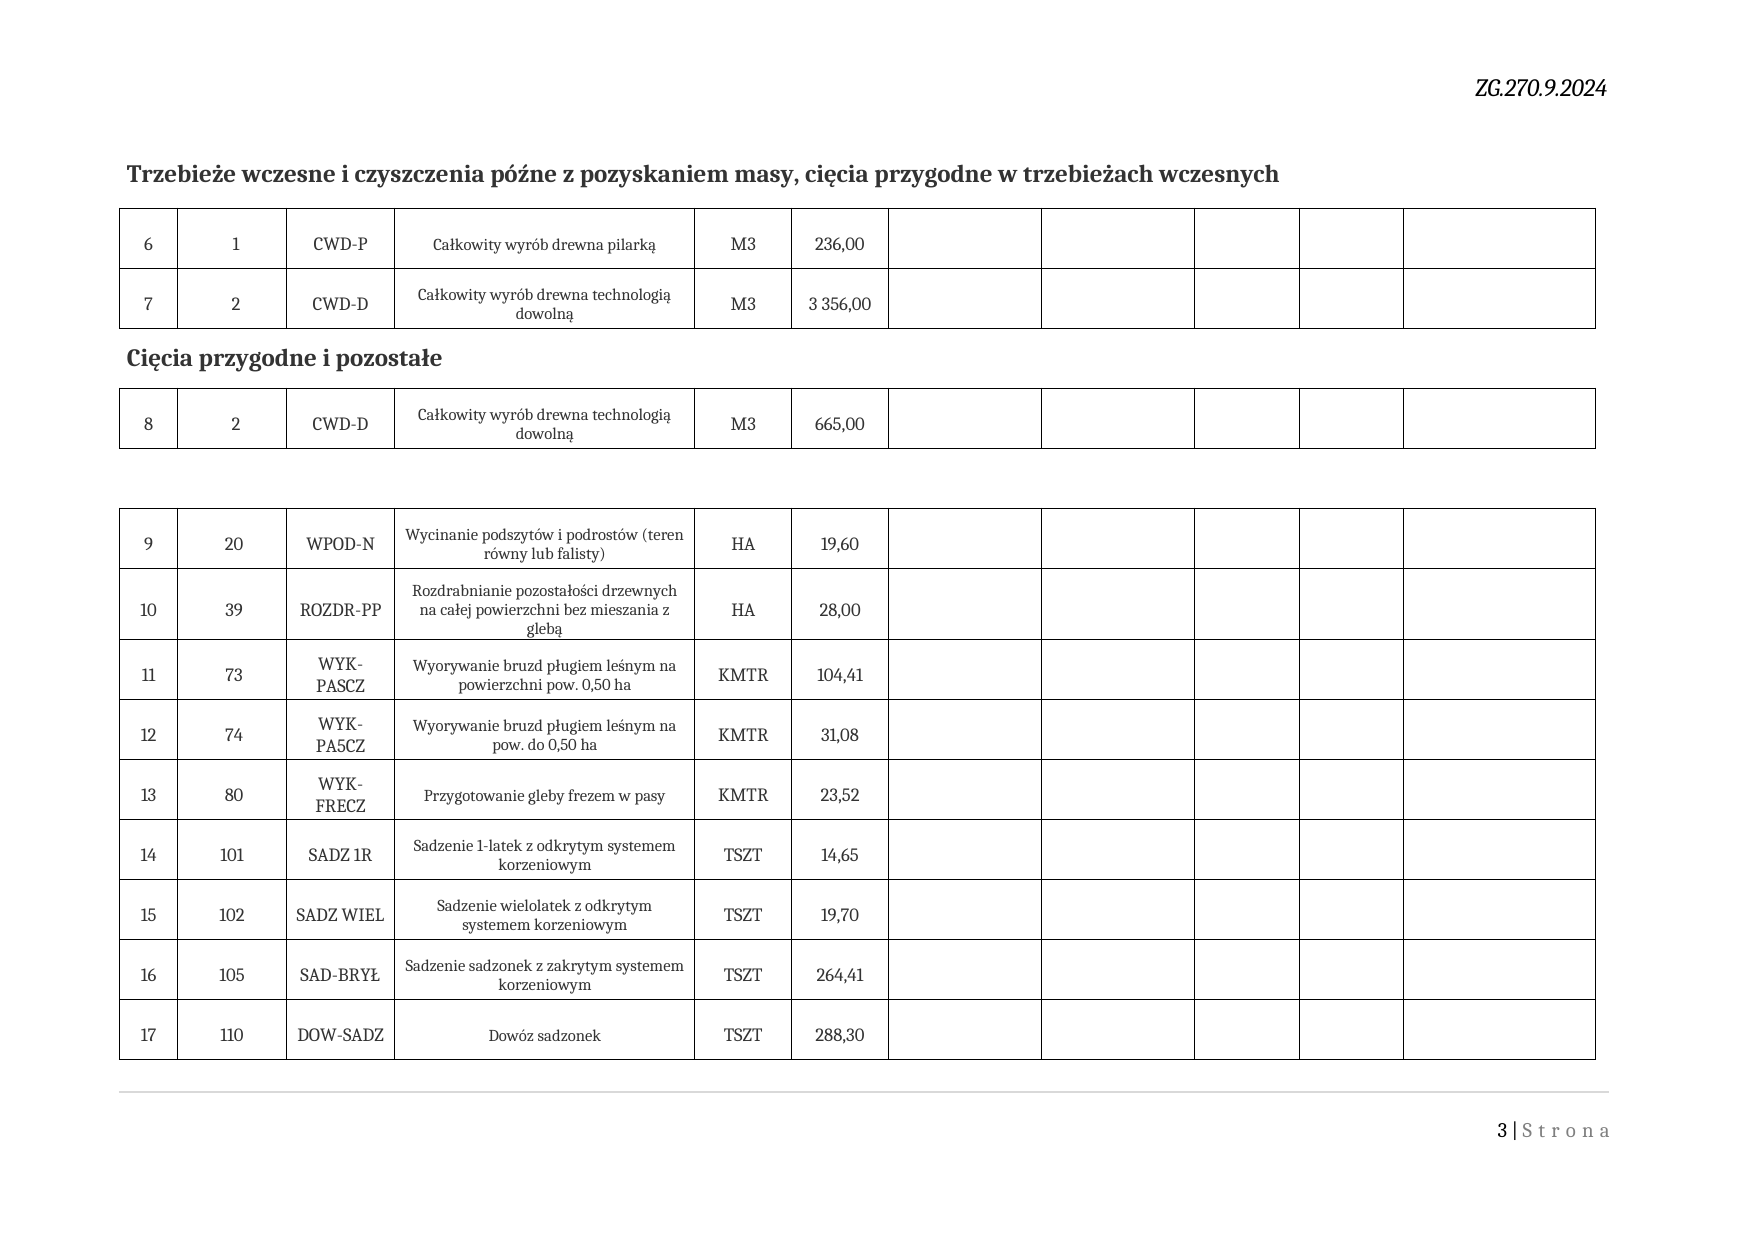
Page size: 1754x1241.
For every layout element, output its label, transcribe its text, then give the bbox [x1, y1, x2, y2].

table_cell 19,60 [792, 509, 888, 568]
table_cell 11 [120, 640, 177, 699]
table_cell HA [695, 509, 791, 568]
table_cell M3 [695, 389, 791, 448]
table_cell [1404, 940, 1595, 999]
table_cell [1042, 940, 1194, 999]
table_cell KMTR [695, 700, 791, 759]
table_cell [1299, 449, 1404, 508]
table_cell 10 [120, 569, 177, 639]
table_cell [889, 820, 1041, 879]
table_cell [1195, 820, 1299, 879]
table_cell 17 [120, 1000, 177, 1059]
table_cell [1042, 1000, 1194, 1059]
table_cell 9 [120, 509, 177, 568]
table_cell Wyorywanie bruzd pługiem leśnym na powierzchni pow. 0,50 ha [395, 640, 694, 699]
table_cell KMTR [695, 760, 791, 819]
table_cell [1042, 569, 1194, 639]
table_cell 3 356,00 [792, 269, 888, 328]
table_cell [889, 700, 1041, 759]
table_cell [1042, 269, 1194, 328]
table_cell [1300, 760, 1403, 819]
table_cell [1404, 209, 1595, 268]
table_cell [1195, 269, 1299, 328]
table_cell 31,08 [792, 700, 888, 759]
table_cell 23,52 [792, 760, 888, 819]
table_cell Całkowity wyrób drewna technologią dowolną [395, 389, 694, 448]
table_cell DOW-SADZ [287, 1000, 394, 1059]
table_cell [1042, 880, 1194, 939]
table_cell [1404, 449, 1596, 508]
table_cell 20 [178, 509, 286, 568]
table_cell [1300, 389, 1403, 448]
table_cell 102 [178, 880, 286, 939]
table_cell [1404, 760, 1595, 819]
table_cell [1300, 820, 1403, 879]
table_cell [1300, 269, 1403, 328]
table_cell [889, 269, 1041, 328]
table_cell [1195, 1000, 1299, 1059]
table_cell 105 [178, 940, 286, 999]
table_cell 73 [178, 640, 286, 699]
table_cell 264,41 [792, 940, 888, 999]
table_cell HA [695, 569, 791, 639]
table_cell [889, 209, 1041, 268]
table_cell CWD-D [287, 389, 394, 448]
table_cell 12 [120, 700, 177, 759]
table_cell 7 [120, 269, 177, 328]
table_cell [1404, 1000, 1595, 1059]
table_cell 6 [120, 209, 177, 268]
table_cell [888, 449, 1041, 508]
table_cell Sadzenie wielolatek z odkrytym systemem korzeniowym [395, 880, 694, 939]
table_cell 8 [120, 389, 177, 448]
table_cell [1300, 640, 1403, 699]
table_cell TSZT [695, 820, 791, 879]
table_cell TSZT [695, 880, 791, 939]
table_cell [1042, 760, 1194, 819]
table_cell [889, 569, 1041, 639]
table_cell [1404, 389, 1595, 448]
table_cell [889, 880, 1041, 939]
table_cell [1404, 269, 1595, 328]
table_cell 19,70 [792, 880, 888, 939]
table_cell [889, 640, 1041, 699]
table_cell KMTR [695, 640, 791, 699]
table_cell WYK-FRECZ [287, 760, 394, 819]
table_cell [1195, 880, 1299, 939]
table_cell [1300, 1000, 1403, 1059]
table_cell [1195, 569, 1299, 639]
table_cell [1195, 389, 1299, 448]
table_cell Cięcia przygodne i pozostałe [119, 329, 1596, 388]
table_cell [791, 449, 888, 508]
table_cell [1300, 209, 1403, 268]
table_cell Wycinanie podszytów i podrostów (teren równy lub falisty) [395, 509, 694, 568]
table_cell 15 [120, 880, 177, 939]
table_cell 288,30 [792, 1000, 888, 1059]
table_cell WYK-PA5CZ [287, 700, 394, 759]
table_cell [889, 760, 1041, 819]
table_cell [395, 449, 695, 508]
table_header Trzebieże wczesne i czyszczenia późne z pozyskaniem masy, cięcia przygodne w trzebieżach wczesnych [119, 148, 1596, 208]
table_cell Dowóz sadzonek [395, 1000, 694, 1059]
table_cell TSZT [695, 1000, 791, 1059]
table_cell [1300, 569, 1403, 639]
table_cell Wyorywanie bruzd pługiem leśnym na pow. do 0,50 ha [395, 700, 694, 759]
table_cell [119, 449, 177, 508]
table_cell 28,00 [792, 569, 888, 639]
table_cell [395, 269, 694, 328]
table_cell [889, 509, 1041, 568]
table_cell 39 [178, 569, 286, 639]
table_cell Całkowity wyrób drewna pilarką [395, 209, 694, 268]
table_cell [1404, 509, 1595, 568]
table_cell 2 [178, 269, 286, 328]
table_cell [1195, 640, 1299, 699]
table_cell [1300, 700, 1403, 759]
table_cell [178, 449, 286, 508]
table_cell Sadzenie 1-latek z odkrytym systemem korzeniowym [395, 820, 694, 879]
table_cell [1042, 209, 1194, 268]
table_cell 2 [178, 389, 286, 448]
table_cell 74 [178, 700, 286, 759]
table_cell [1195, 509, 1299, 568]
table_cell [1195, 209, 1299, 268]
table_cell [1300, 509, 1403, 568]
table_cell [1195, 940, 1299, 999]
table_cell CWD-P [287, 209, 394, 268]
table_cell [1404, 569, 1595, 639]
table_cell [1404, 640, 1595, 699]
table_cell Rozdrabnianie pozostałości drzewnych na całej powierzchni bez mieszania z glebą [395, 569, 694, 639]
table_cell [1041, 449, 1194, 508]
table_cell ROZDR-PP [287, 569, 394, 639]
table_cell [1404, 880, 1595, 939]
table_cell WPOD-N [287, 509, 394, 568]
table_cell [1404, 820, 1595, 879]
table_cell SAD-BRYŁ [287, 940, 394, 999]
table_cell [1042, 640, 1194, 699]
table_cell [1404, 700, 1595, 759]
table_cell [1042, 820, 1194, 879]
table_cell 14 [120, 820, 177, 879]
table_cell [1042, 700, 1194, 759]
table_cell [1300, 940, 1403, 999]
table_cell TSZT [695, 940, 791, 999]
table_cell 236,00 [792, 209, 888, 268]
table_cell 1 [178, 209, 286, 268]
table_cell [1042, 389, 1194, 448]
table_cell [889, 389, 1041, 448]
table_cell [1195, 700, 1299, 759]
table_cell Przygotowanie gleby frezem w pasy [395, 760, 694, 819]
table_cell [1195, 449, 1299, 508]
table_cell 101 [178, 820, 286, 879]
table_cell [1300, 880, 1403, 939]
table_cell [1195, 760, 1299, 819]
table_cell SADZ 1R [287, 820, 394, 879]
table_cell [889, 940, 1041, 999]
table_cell 104,41 [792, 640, 888, 699]
table_cell 13 [120, 760, 177, 819]
table_cell SADZ WIEL [287, 880, 394, 939]
table_cell [1042, 509, 1194, 568]
table_cell WYK-PASCZ [287, 640, 394, 699]
table_cell [889, 1000, 1041, 1059]
table_cell [286, 449, 394, 508]
table_cell 14,65 [792, 820, 888, 879]
table_cell M3 [695, 209, 791, 268]
table_cell 80 [178, 760, 286, 819]
table_cell [695, 449, 791, 508]
table_cell 110 [178, 1000, 286, 1059]
table_cell M3 [695, 269, 791, 328]
table_cell Sadzenie sadzonek z zakrytym systemem korzeniowym [395, 940, 694, 999]
table_cell 16 [120, 940, 177, 999]
table_cell 665,00 [792, 389, 888, 448]
table_cell CWD-D [287, 269, 394, 328]
